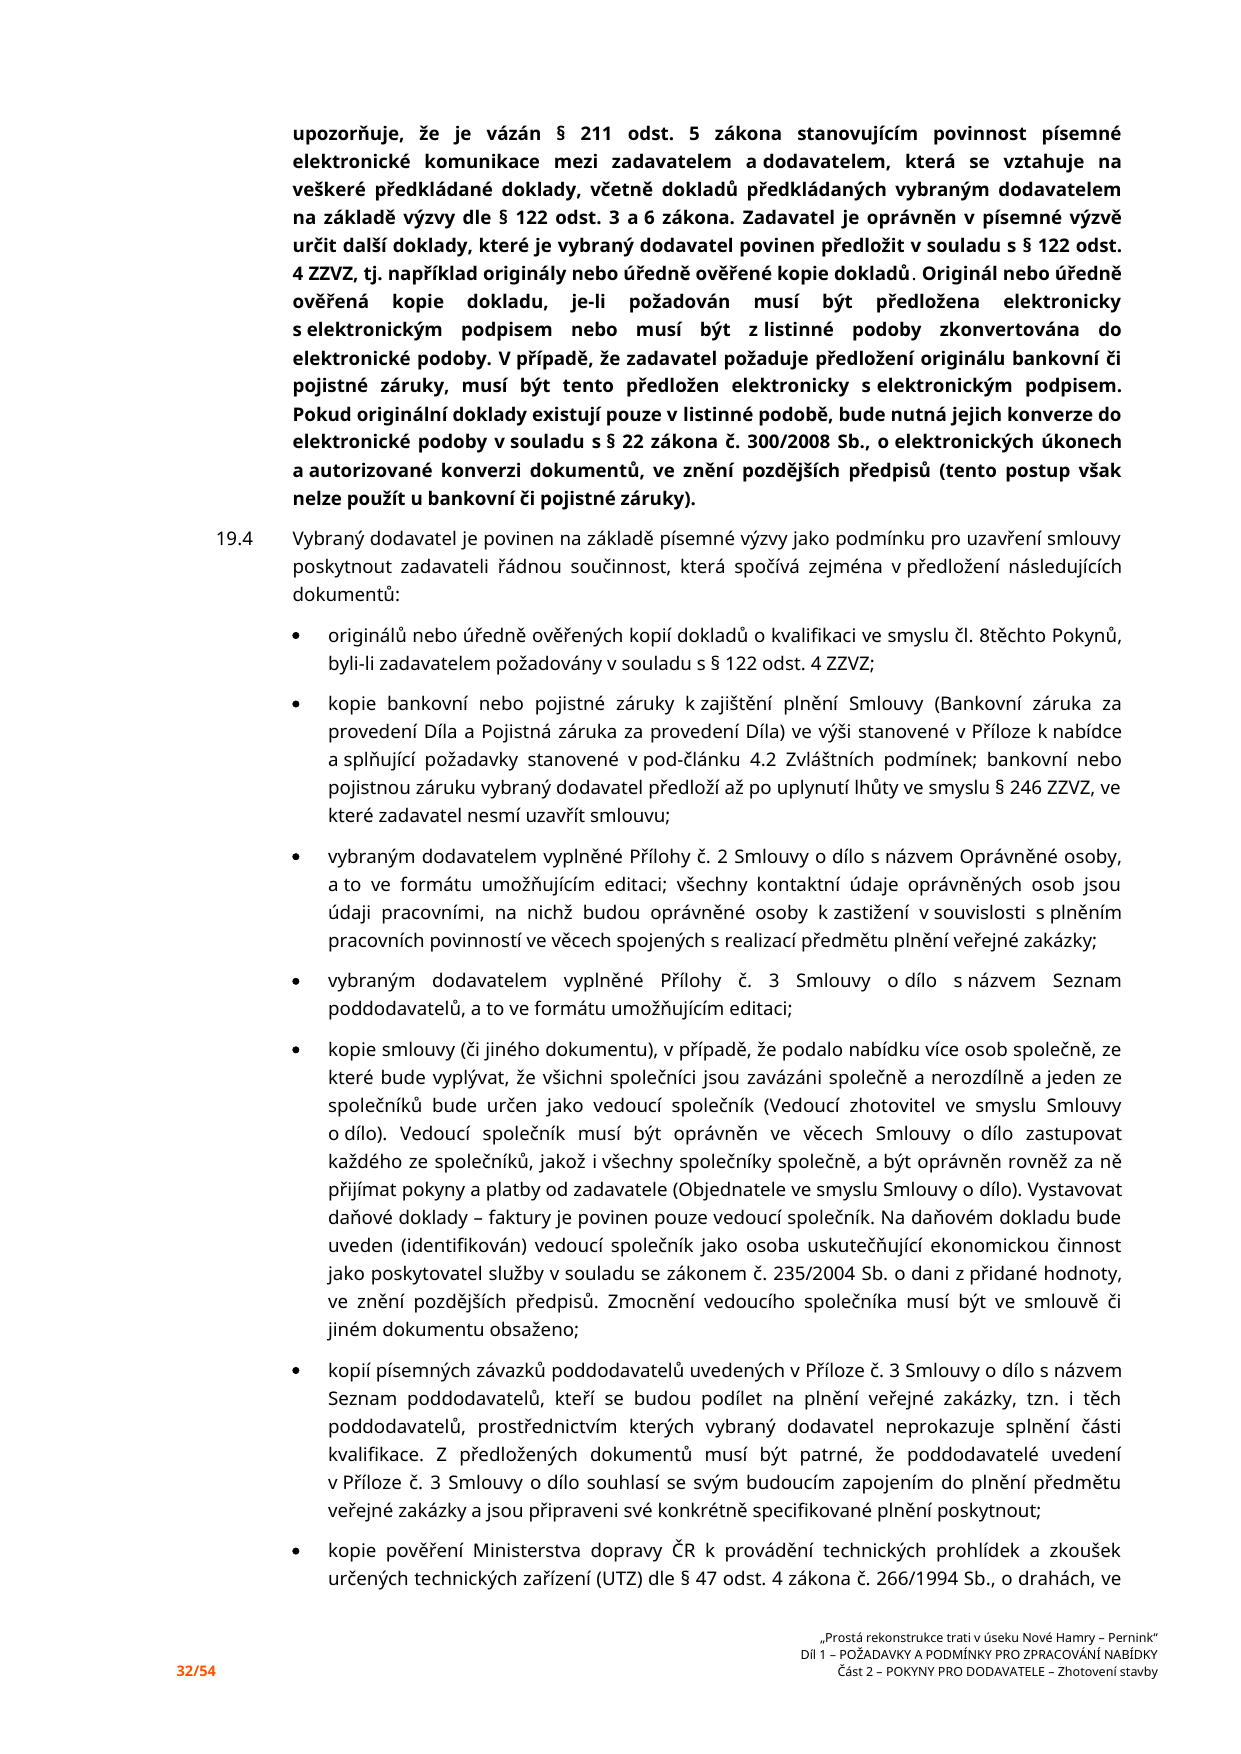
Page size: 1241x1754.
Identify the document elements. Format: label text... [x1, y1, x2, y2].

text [216, 121, 1122, 510]
text originálů nebo úředně ověřených kopií dokladů o kvalifikaci ve smyslu čl. 8těchto Pokynů, byli-li zadavatelem požadovány v souladu s § 122 odst. 4 ZZVZ; [292, 622, 1122, 676]
text vybraným dodavatelem vyplněné Přílohy č. 3 Smlouvy o dílo s názvem Seznam poddodavatelů, a to ve formátu umožňujícím editaci; [292, 968, 1122, 1021]
text vybraným dodavatelem vyplněné Přílohy č. 2 Smlouvy o dílo s názvem Oprávněné osoby, a to ve formátu umožňujícím editaci; všechny kontaktní údaje oprávněných osob jsou údaji pracovními, na nichž budou oprávněné osoby k zastižení v souvislosti s plněním pracovních povinností ve věcech spojených s realizací předmětu plnění veřejné zakázky; [292, 843, 1122, 953]
text kopií písemných závazků poddodavatelů uvedených v Příloze č. 3 Smlouvy o dílo s názvem Seznam poddodavatelů, kteří se budou podílet na plnění veřejné zakázky, tzn. i těch poddodavatelů, prostřednictvím kterých vybraný dodavatel neprokazuje splnění části kvalifikace. Z předložených dokumentů musí být patrné, že poddodavatelé uvedení v Příloze č. 3 Smlouvy o dílo souhlasí se svým budoucím zapojením do plnění předmětu veřejné zakázky a jsou připraveni své konkrétně specifikované plnění poskytnout; [292, 1357, 1122, 1523]
text kopie bankovní nebo pojistné záruky k zajištění plnění Smlouvy (Bankovní záruka za provedení Díla a Pojistná záruka za provedení Díla) ve výši stanovené v Příloze k nabídce a splňující požadavky stanovené v pod-článku 4.2 Zvláštních podmínek; bankovní nebo pojistnou záruku vybraný dodavatel předloží až po uplynutí lhůty ve smyslu § 246 ZZVZ, ve které zadavatel nesmí uzavřít smlouvu; [292, 691, 1122, 828]
text Vybraný dodavatel je povinen na základě písemné výzvy jako podmínku pro uzavření smlouvy poskytnout zadavateli řádnou součinnost, která spočívá zejména v předložení následujících dokumentů: [216, 525, 1122, 607]
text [292, 1538, 1122, 1591]
text kopie smlouvy (či jiného dokumentu), v případě, že podalo nabídku více osob společně, ze které bude vyplývat, že všichni společníci jsou zavázáni společně a nerozdílně a jeden ze společníků bude určen jako vedoucí společník (Vedoucí zhotovitel ve smyslu Smlouvy o dílo). Vedoucí společník musí být oprávněn ve věcech Smlouvy o dílo zastupovat každého ze společníků, jakož i všechny společníky společně, a být oprávněn rovněž za ně přijímat pokyny a platby od zadavatele (Objednatele ve smyslu Smlouvy o dílo). Vystavovat daňové doklady – faktury je povinen pouze vedoucí společník. Na daňovém dokladu bude uveden (identifikován) vedoucí společník jako osoba uskutečňující ekonomickou činnost jako poskytovatel služby v souladu se zákonem č. 235/2004 Sb. o dani z přidané hodnoty, ve znění pozdějších předpisů. Zmocnění vedoucího společníka musí být ve smlouvě či jiném dokumentu obsaženo; [292, 1036, 1122, 1342]
